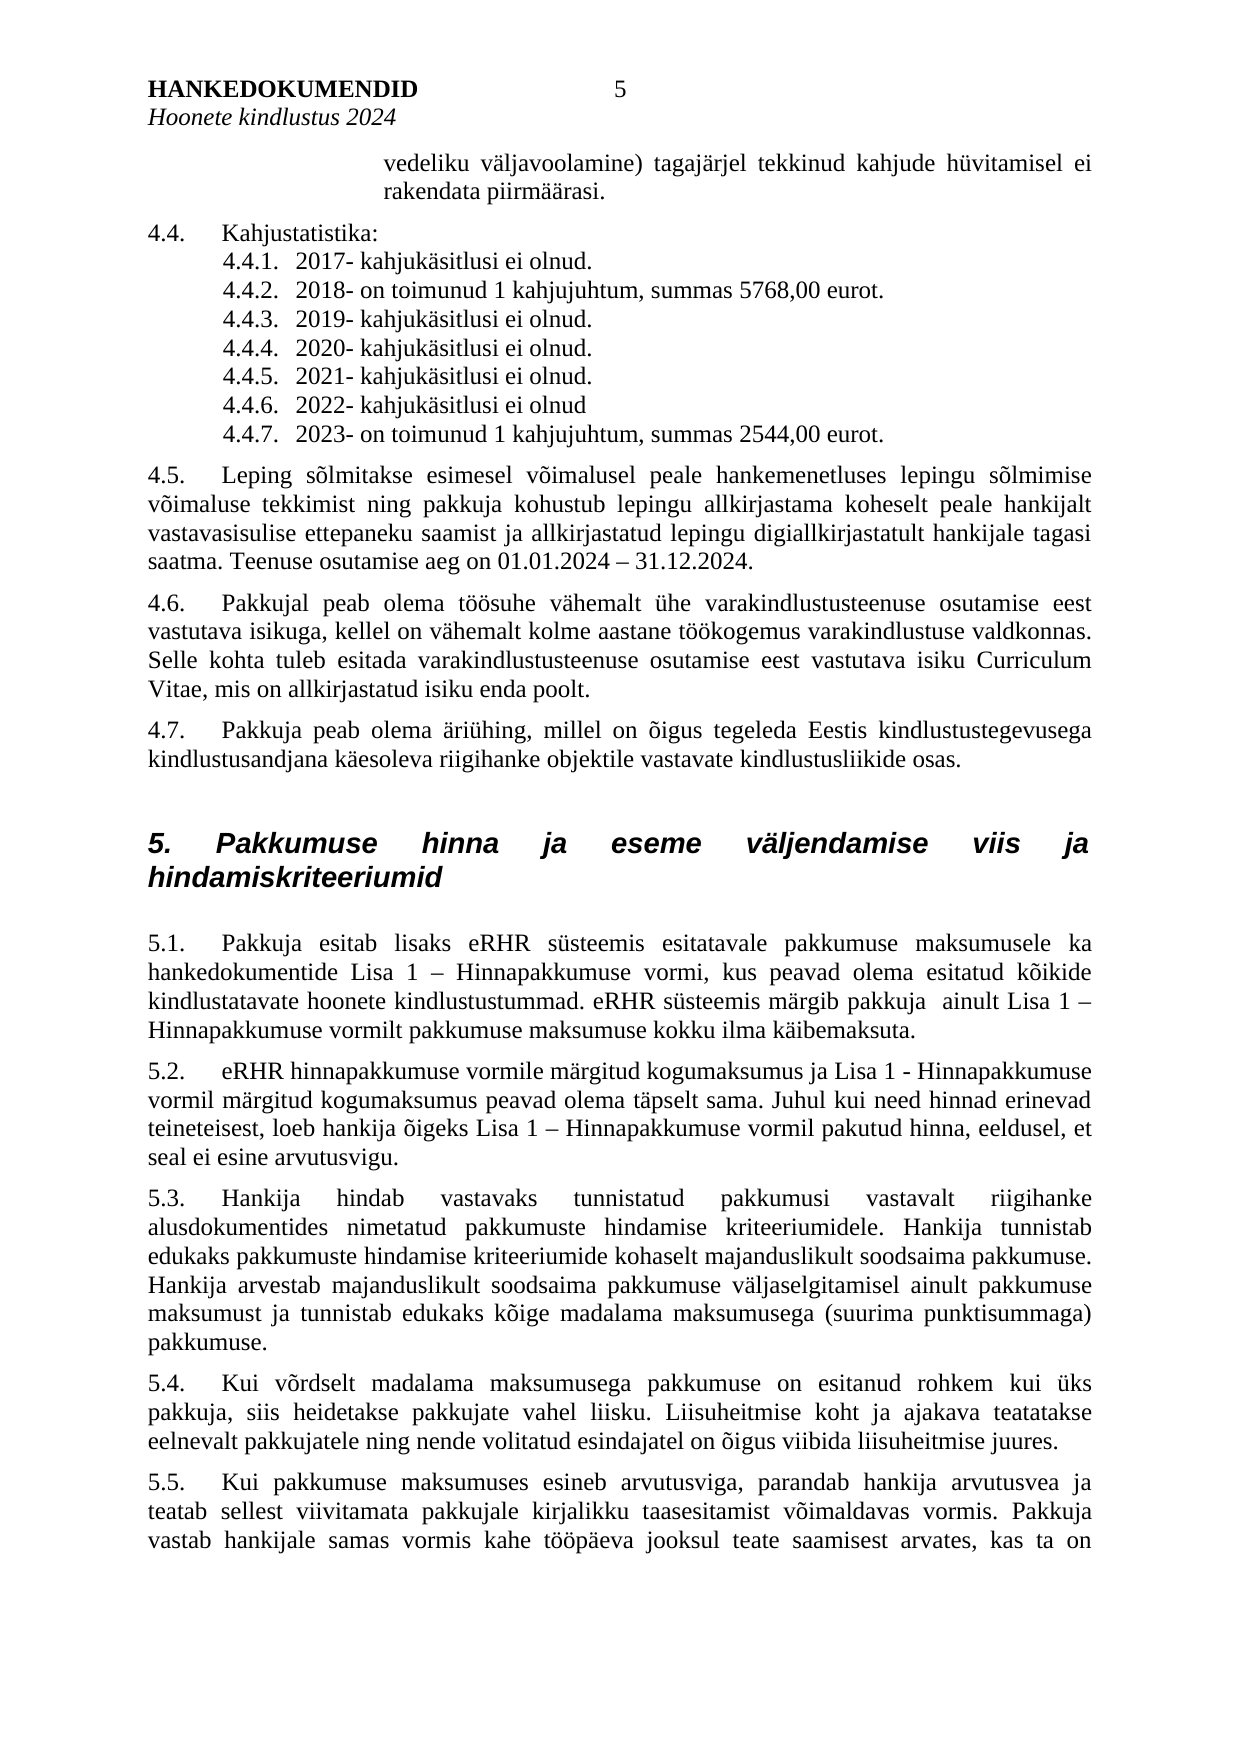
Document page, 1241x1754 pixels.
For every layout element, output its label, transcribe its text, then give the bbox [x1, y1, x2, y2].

list 2020- kahjukäsitlusi ei olnud. [223, 333, 1093, 361]
list Kui võrdselt madalama maksumusega pakkumuse on esitanud rohkem kui üks pakkuja, siis heidetakse pakkujate vahel liisku. Liisuheitmise koht ja ajakava teatatakse eelnevalt pakkujatele ning nende volitatud esindajatel on õigus viibida liisuheitmise juures. [148, 1368, 1093, 1455]
list Leping sõlmitakse esimesel võimalusel peale hankemenetluses lepingu sõlmimise võimaluse tekkimist ning pakkuja kohustub lepingu allkirjastama koheselt peale hankijalt vastavasisulise ettepaneku saamist ja allkirjastatud lepingu digiallkirjastatult hankijale tagasi saatma. Teenuse osutamise aeg on 01.01.2024 – 31.12.2024. [148, 460, 1093, 575]
list 2021- kahjukäsitlusi ei olnud. [223, 361, 1093, 390]
subtitle 5. Pakkumuse hinna ja eseme väljendamise viis ja hindamiskriteeriumid [148, 826, 1093, 893]
list Kahjustatistika: [148, 218, 1093, 246]
list Pakkujal peab olema töösuhe vähemalt ühe varakindlustusteenuse osutamise eest vastutava isikuga, kellel on vähemalt kolme aastane töökogemus varakindlustuse valdkonnas. Selle kohta tuleb esitada varakindlustusteenuse osutamise eest vastutava isiku Curriculum Vitae, mis on allkirjastatud isiku enda poolt. [148, 588, 1093, 703]
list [308, 148, 1093, 205]
list 2022- kahjukäsitlusi ei olnud [223, 390, 1093, 419]
list eRHR hinnapakkumuse vormile märgitud kogumaksumus ja Lisa 1 - Hinnapakkumuse vormil märgitud kogumaksumus peavad olema täpselt sama. Juhul kui need hinnad erinevad teineteisest, loeb hankija õigeks Lisa 1 – Hinnapakkumuse vormil pakutud hinna, eeldusel, et seal ei esine arvutusvigu. [148, 1056, 1093, 1171]
list 2018- on toimunud 1 kahjujuhtum, summas 5768,00 eurot. [223, 275, 1093, 304]
list 2019- kahjukäsitlusi ei olnud. [223, 304, 1093, 333]
list 2023- on toimunud 1 kahjujuhtum, summas 2544,00 eurot. [223, 419, 1093, 448]
list Pakkuja esitab lisaks eRHR süsteemis esitatavale pakkumuse maksumusele ka hankedokumentide Lisa 1 – Hinnapakkumuse vormi, kus peavad olema esitatud kõikide kindlustatavate hoonete kindlustustummad. eRHR süsteemis märgib pakkuja ainult Lisa 1 – Hinnapakkumuse vormilt pakkumuse maksumuse kokku ilma käibemaksuta. [148, 928, 1093, 1043]
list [148, 1467, 1093, 1553]
list Pakkuja peab olema äriühing, millel on õigus tegeleda Eestis kindlustustegevusega kindlustusandjana käesoleva riigihanke objektile vastavate kindlustusliikide osas. [148, 715, 1093, 773]
list Hankija hindab vastavaks tunnistatud pakkumusi vastavalt riigihanke alusdokumentides nimetatud pakkumuste hindamise kriteeriumidele. Hankija tunnistab edukaks pakkumuste hindamise kriteeriumide kohaselt majanduslikult soodsaima pakkumuse. Hankija arvestab majanduslikult soodsaima pakkumuse väljaselgitamisel ainult pakkumuse maksumust ja tunnistab edukaks kõige madalama maksumusega (suurima punktisummaga) pakkumuse. [148, 1183, 1093, 1356]
list 2017- kahjukäsitlusi ei olnud. [223, 246, 1093, 275]
